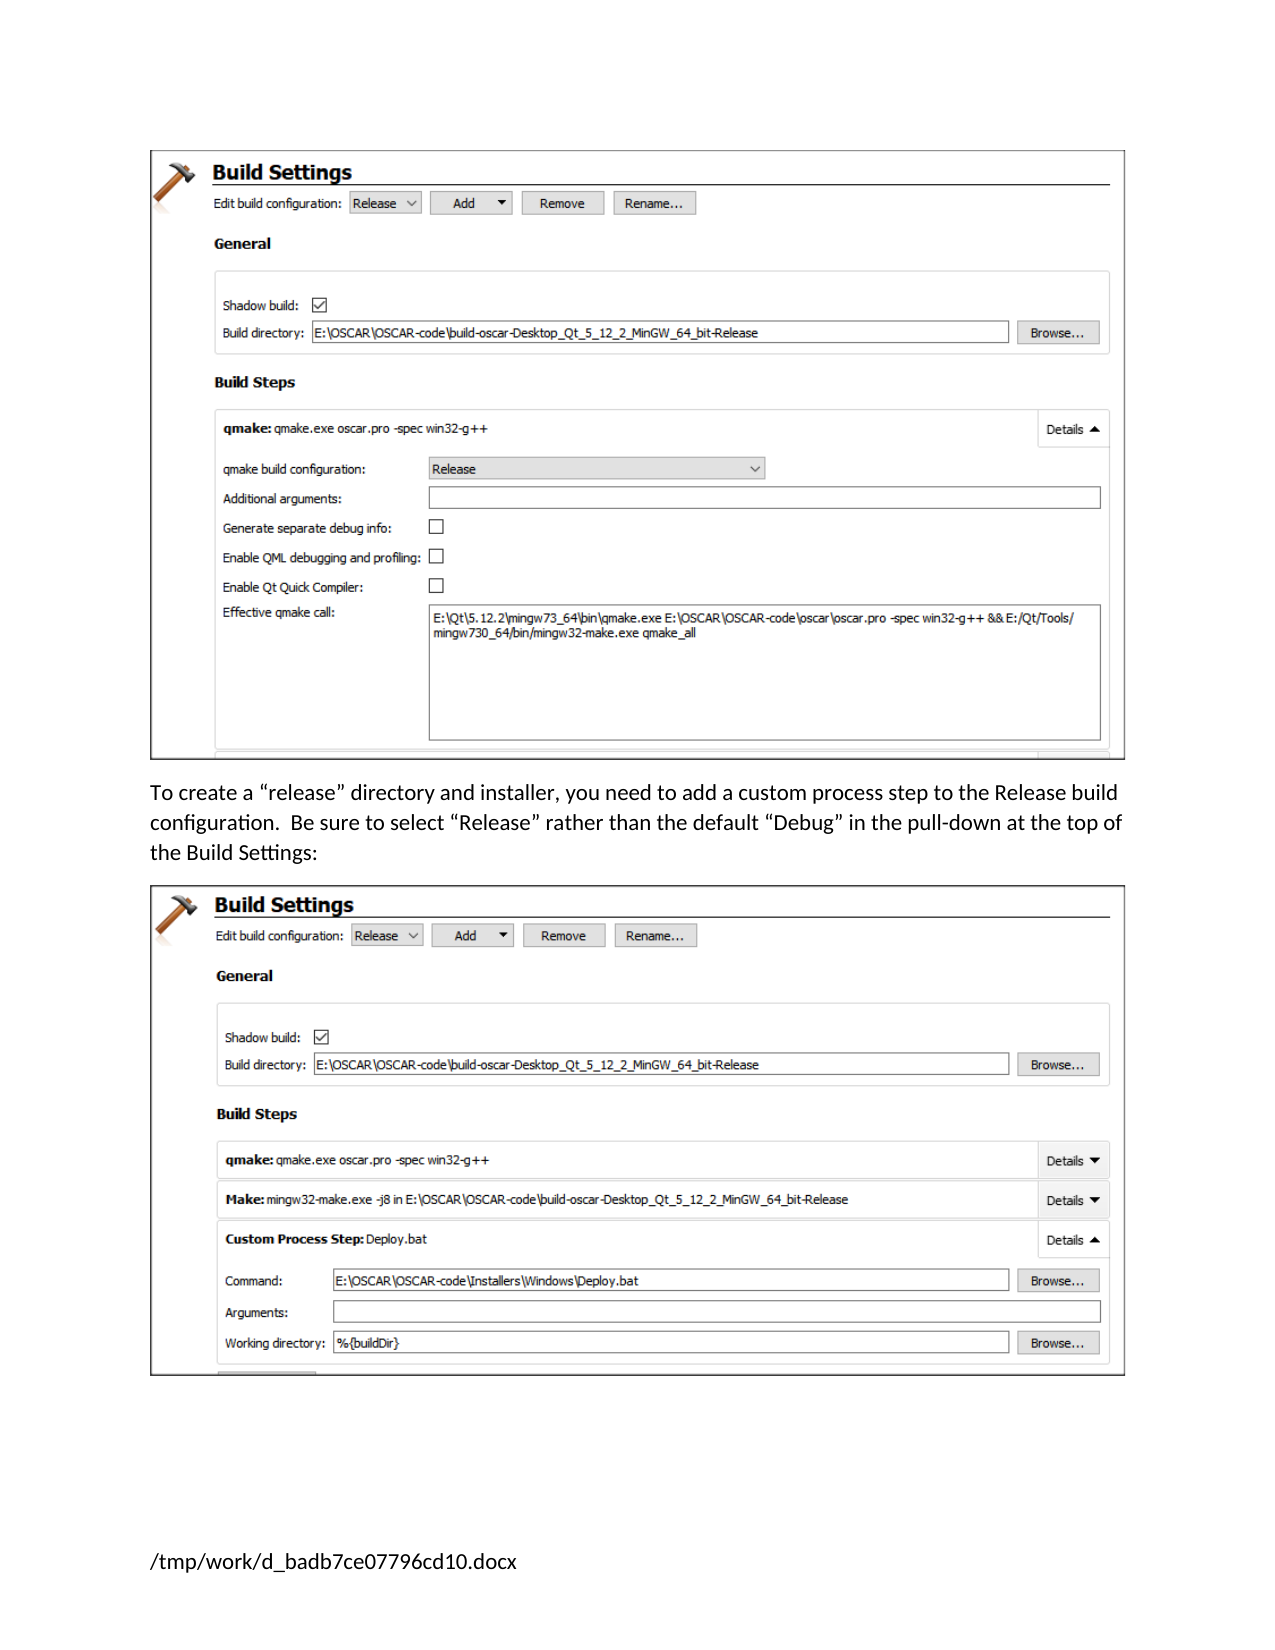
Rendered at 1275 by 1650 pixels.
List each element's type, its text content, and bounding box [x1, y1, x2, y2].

text To create a “release” directory and installer, you need to add a custom process step to the Release build configuration. Be sure to select “Release” rather than the default “Debug” in the pull-down at the top of the Build Settings: [150, 778, 1125, 866]
picture [150, 885, 1125, 1376]
picture [150, 150, 1125, 760]
